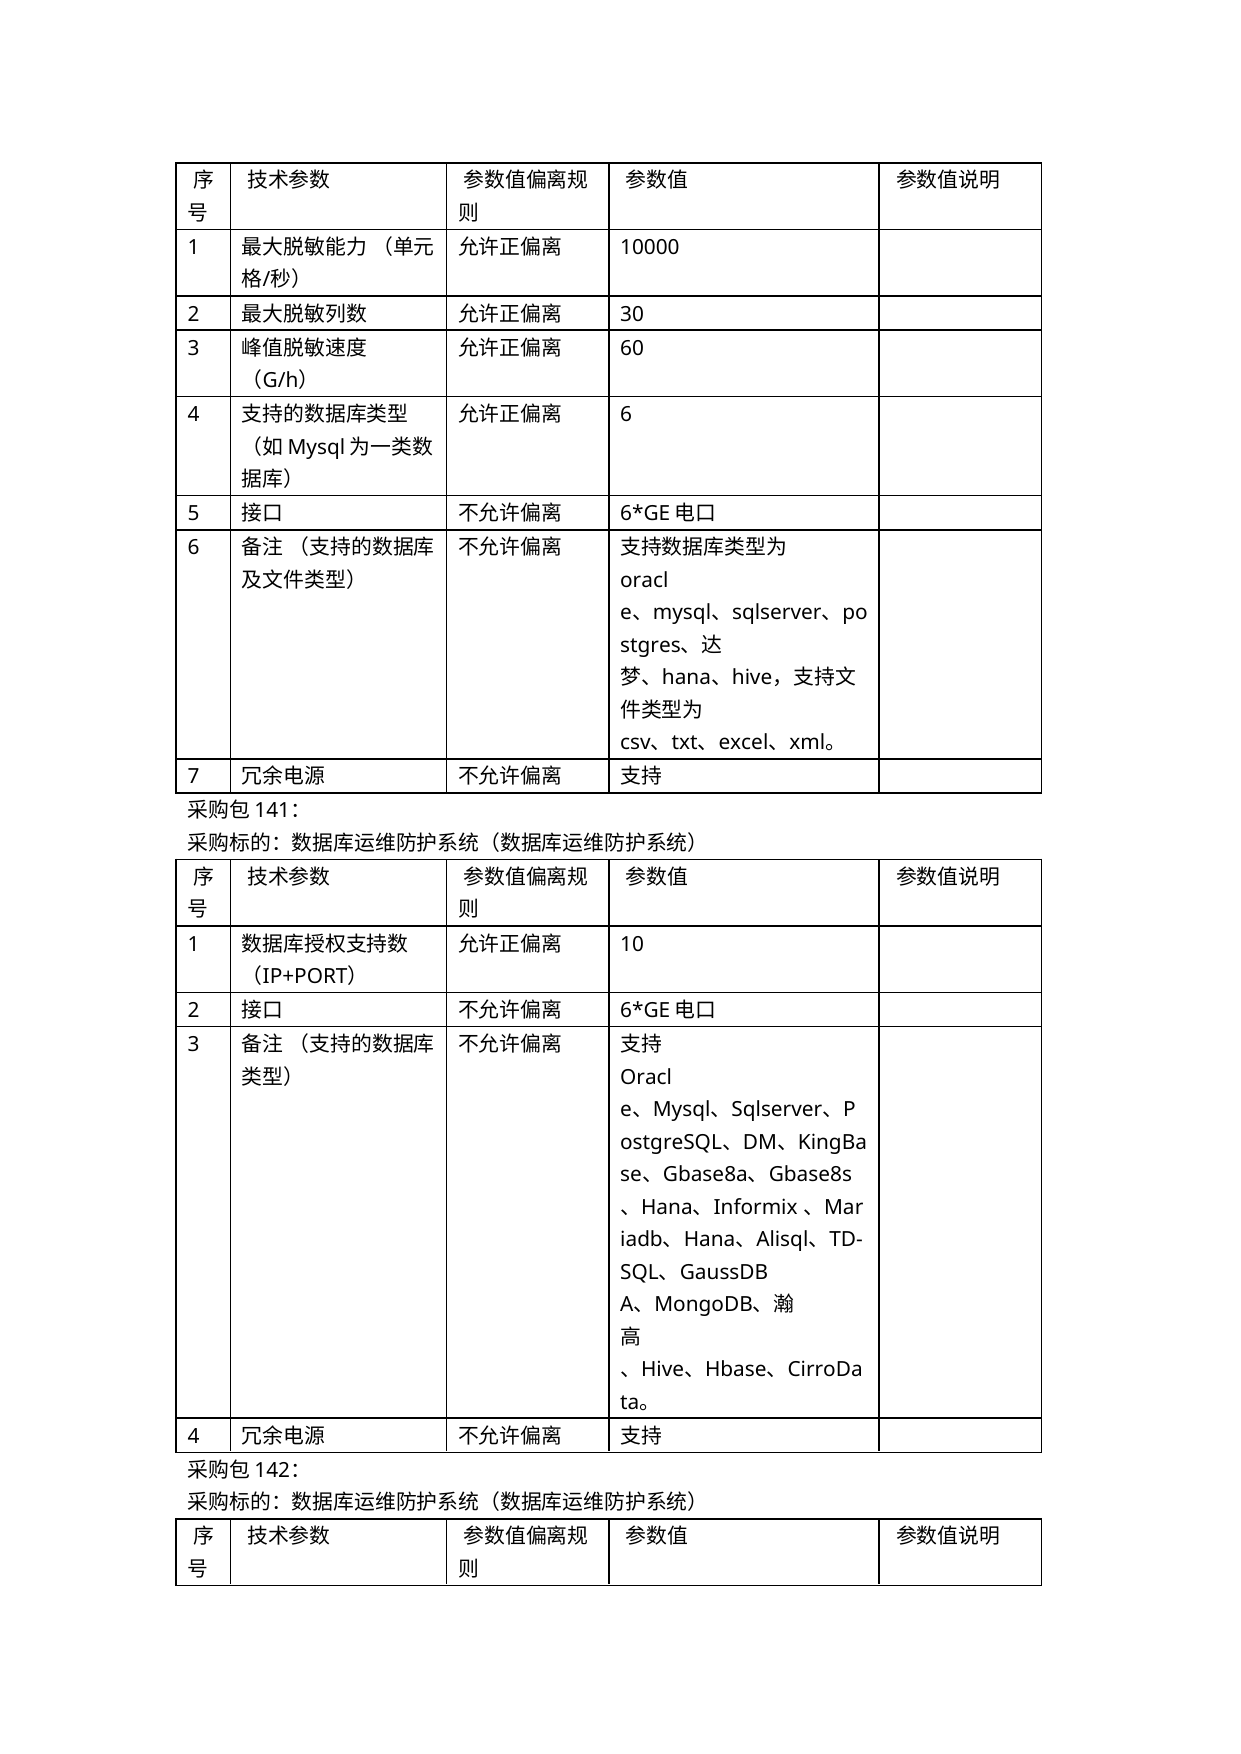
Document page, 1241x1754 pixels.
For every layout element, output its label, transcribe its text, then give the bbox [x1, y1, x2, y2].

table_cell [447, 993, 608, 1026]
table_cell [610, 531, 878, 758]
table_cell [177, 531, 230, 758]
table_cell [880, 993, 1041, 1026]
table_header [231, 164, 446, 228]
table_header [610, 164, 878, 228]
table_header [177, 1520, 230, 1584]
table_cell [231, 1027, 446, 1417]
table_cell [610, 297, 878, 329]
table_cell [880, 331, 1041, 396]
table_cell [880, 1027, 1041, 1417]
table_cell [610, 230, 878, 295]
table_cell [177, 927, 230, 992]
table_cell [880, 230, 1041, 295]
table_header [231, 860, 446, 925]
text 采购包141： [187, 793, 1053, 826]
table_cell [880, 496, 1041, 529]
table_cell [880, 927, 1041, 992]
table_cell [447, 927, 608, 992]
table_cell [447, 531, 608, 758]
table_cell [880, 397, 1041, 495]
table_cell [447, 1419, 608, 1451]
text 采购标的：数据库运维防护系统（数据库运维防护系统） [187, 1485, 1053, 1518]
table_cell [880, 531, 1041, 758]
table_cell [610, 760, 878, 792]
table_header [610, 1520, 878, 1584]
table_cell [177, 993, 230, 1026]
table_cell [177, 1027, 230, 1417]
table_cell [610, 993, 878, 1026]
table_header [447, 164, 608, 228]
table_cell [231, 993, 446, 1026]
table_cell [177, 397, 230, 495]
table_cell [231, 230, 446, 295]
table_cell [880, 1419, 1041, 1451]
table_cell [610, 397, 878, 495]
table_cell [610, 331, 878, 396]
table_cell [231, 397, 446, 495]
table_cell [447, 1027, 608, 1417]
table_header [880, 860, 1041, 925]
text 采购标的：数据库运维防护系统（数据库运维防护系统） [187, 826, 1053, 858]
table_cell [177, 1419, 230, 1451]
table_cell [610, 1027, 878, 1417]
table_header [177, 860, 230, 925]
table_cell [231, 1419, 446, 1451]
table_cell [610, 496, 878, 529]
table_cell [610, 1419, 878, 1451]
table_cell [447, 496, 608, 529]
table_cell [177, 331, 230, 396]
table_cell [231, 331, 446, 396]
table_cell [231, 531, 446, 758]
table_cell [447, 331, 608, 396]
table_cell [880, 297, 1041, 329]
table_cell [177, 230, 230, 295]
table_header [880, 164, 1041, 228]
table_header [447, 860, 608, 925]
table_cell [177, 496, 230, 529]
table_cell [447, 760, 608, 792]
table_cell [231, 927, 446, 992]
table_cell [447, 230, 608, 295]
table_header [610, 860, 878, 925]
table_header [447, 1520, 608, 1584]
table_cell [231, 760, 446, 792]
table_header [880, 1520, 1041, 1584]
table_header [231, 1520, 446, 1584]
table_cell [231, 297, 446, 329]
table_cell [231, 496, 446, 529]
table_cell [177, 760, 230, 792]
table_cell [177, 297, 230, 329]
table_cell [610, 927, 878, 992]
text 采购包142： [187, 1453, 1053, 1485]
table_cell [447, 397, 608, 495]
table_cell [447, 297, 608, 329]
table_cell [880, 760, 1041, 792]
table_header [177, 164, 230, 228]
